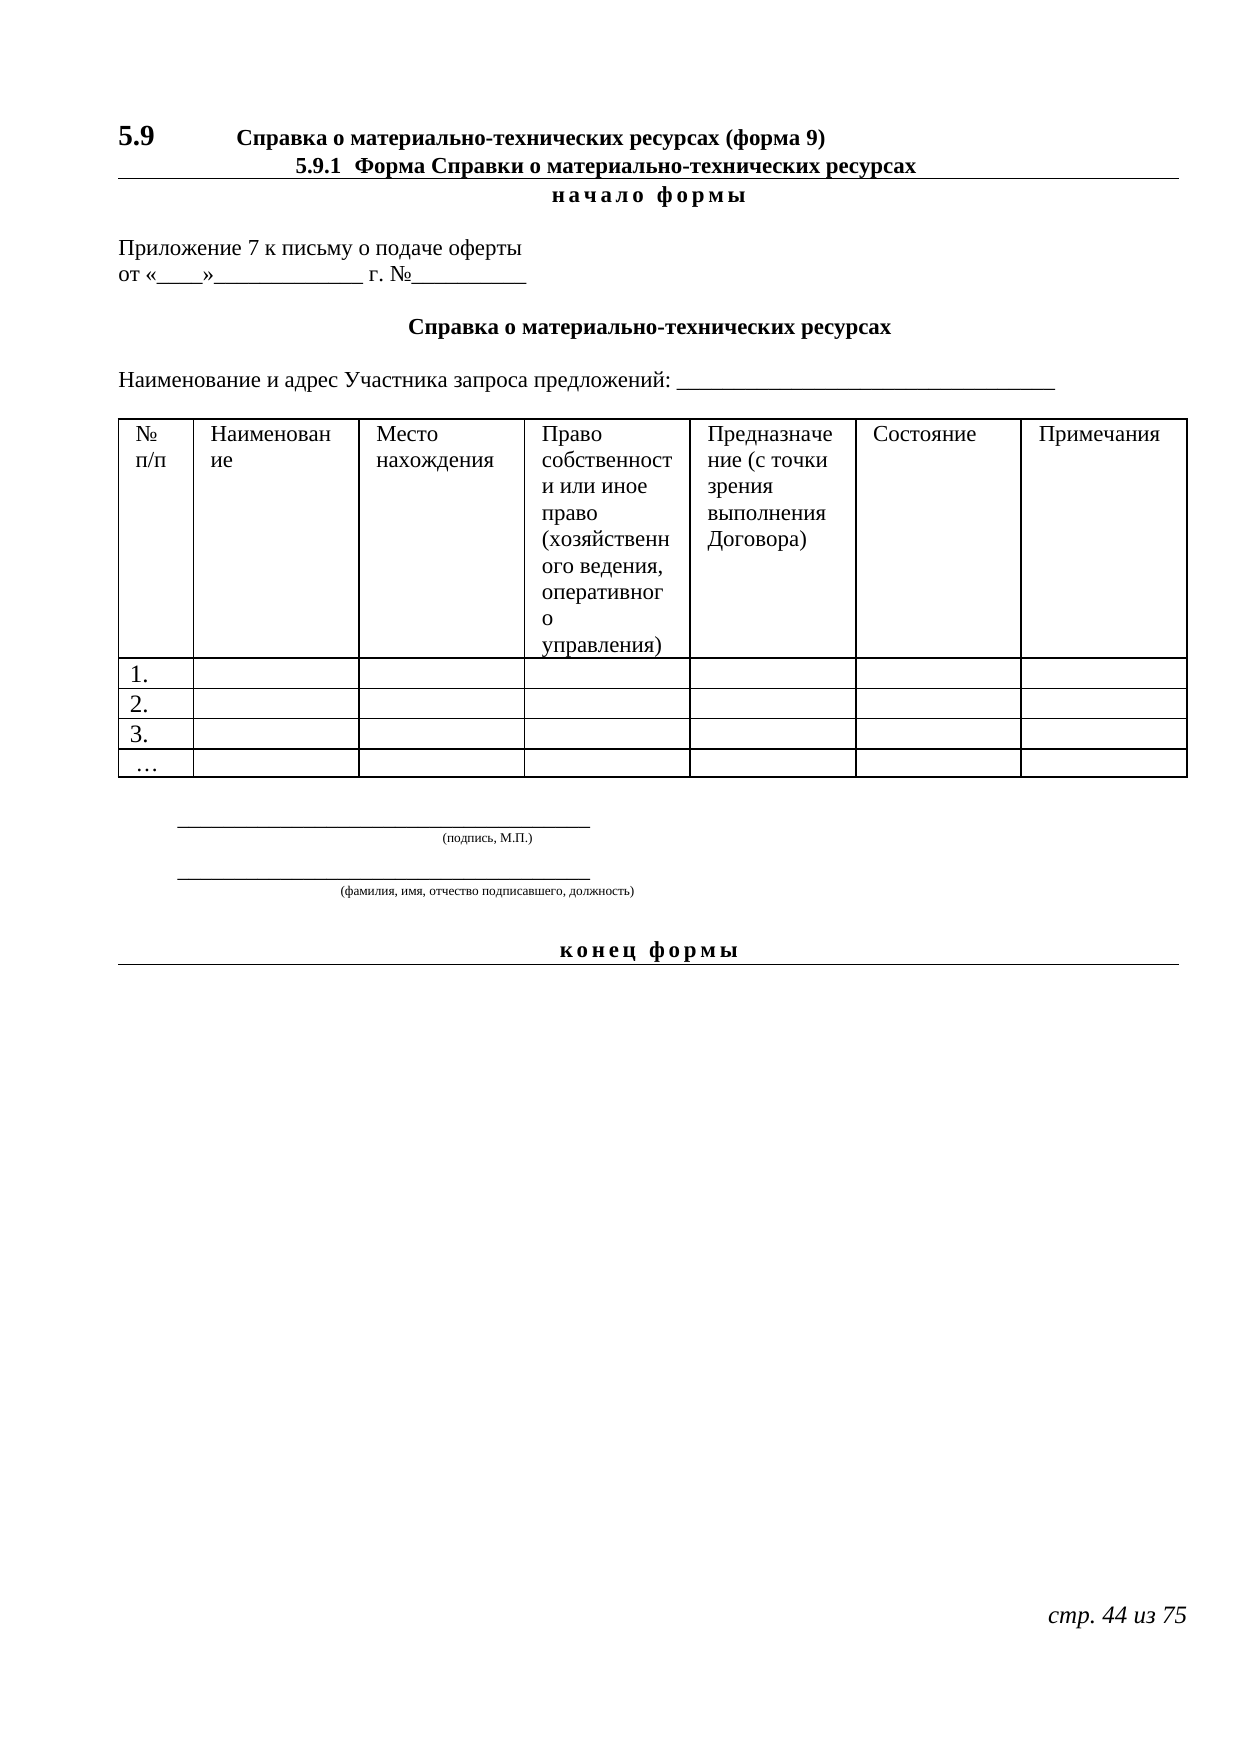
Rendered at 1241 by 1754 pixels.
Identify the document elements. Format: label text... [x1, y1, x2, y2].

subtitle Справка о материально-технических ресурсах (форма 9) [118, 118, 1181, 152]
table_cell [1022, 659, 1186, 687]
table_header № п/п [119, 420, 193, 657]
table_cell [857, 689, 1020, 718]
table_cell [691, 750, 855, 776]
text (фамилия, имя, отчество подписавшего, должность) [118, 883, 797, 909]
table_cell [691, 659, 855, 687]
table_cell [525, 750, 689, 776]
table_header Право собственности или иное право (хозяйственного ведения, оперативного управления) [525, 420, 689, 657]
table_cell [119, 719, 193, 748]
text Справка о материально-технических ресурсах [118, 313, 1181, 339]
table_cell [119, 689, 193, 718]
table_cell [194, 750, 358, 776]
table_cell [1022, 689, 1186, 718]
table_cell [857, 750, 1020, 776]
table_header Состояние [857, 420, 1020, 657]
table_cell [857, 719, 1020, 748]
table_header Наименование [194, 420, 358, 657]
table_cell [691, 689, 855, 718]
text Наименование и адрес Участника запроса предложений: _________________________________ [118, 366, 1181, 392]
table_cell [360, 750, 524, 776]
table_cell [857, 659, 1020, 687]
table_cell [360, 659, 524, 687]
table_header Примечания [1022, 420, 1186, 657]
table_cell [1022, 750, 1186, 776]
table_cell [525, 719, 689, 748]
table_cell [525, 689, 689, 718]
text (подпись, М.П.) [118, 830, 797, 857]
table_cell [194, 659, 358, 687]
table_cell [1022, 719, 1186, 748]
text начало формы [118, 179, 1179, 207]
table_cell [691, 719, 855, 748]
table_cell … [119, 750, 193, 776]
text ____________________________________ [118, 857, 1181, 883]
text ____________________________________ [118, 804, 1181, 830]
table_cell [194, 689, 358, 718]
text конец формы [118, 936, 1179, 964]
table_cell [360, 689, 524, 718]
text Приложение 7 к письму о подаче оферты от «____»_____________ г. №__________ [118, 234, 1181, 287]
table_cell [194, 719, 358, 748]
table_cell [119, 659, 193, 687]
table_header Место нахождения [360, 420, 524, 657]
text Форма Справки о материально-технических ресурсах [236, 152, 1181, 178]
table_cell [525, 659, 689, 687]
table_cell [360, 719, 524, 748]
table_header Предназначение (с точки зрения выполнения Договора) [691, 420, 855, 657]
